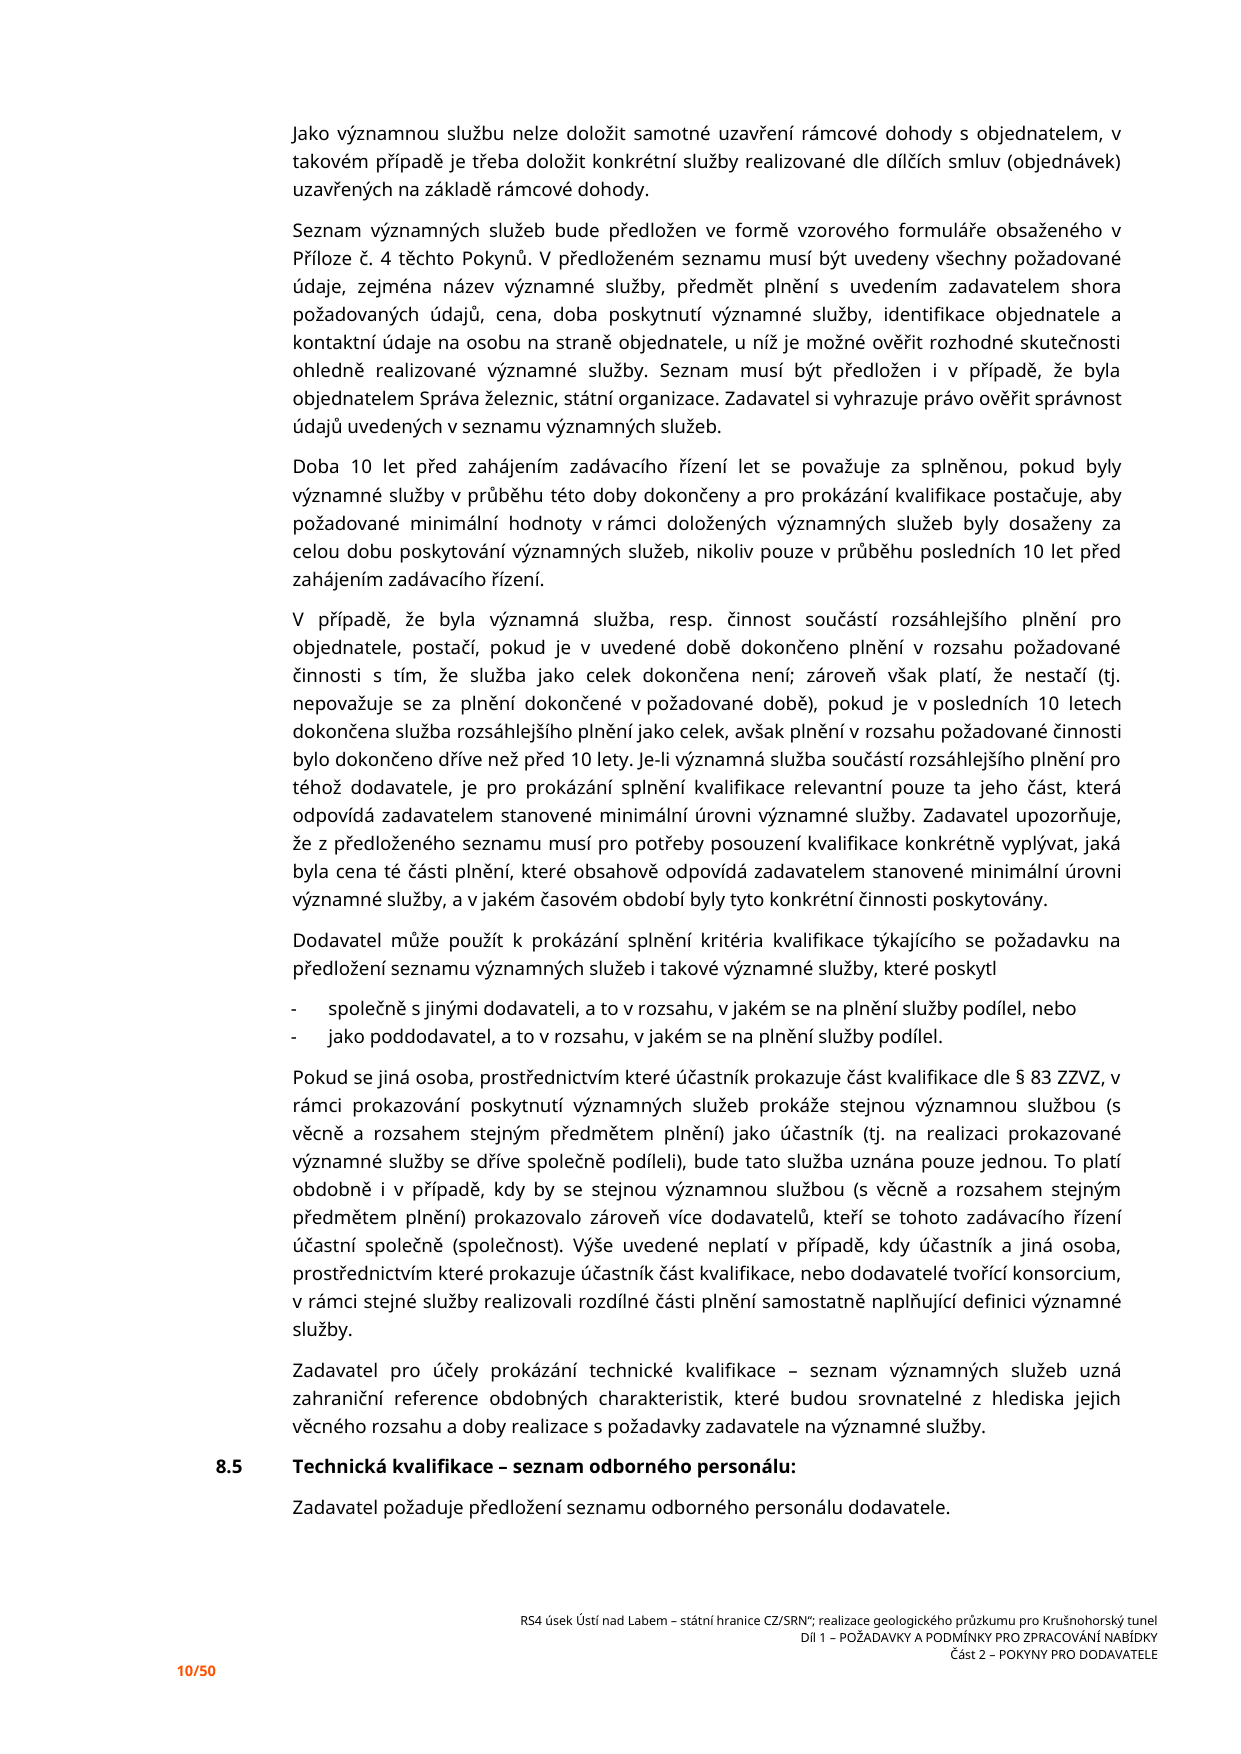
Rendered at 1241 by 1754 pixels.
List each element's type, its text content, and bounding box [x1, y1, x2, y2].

text Technická kvalifikace – seznam odborného personálu: [216, 1453, 1122, 1479]
list společně s jinými dodavateli, a to v rozsahu, v jakém se na plnění služby podílel, nebo [291, 996, 1122, 1021]
list jako poddodavatel, a to v rozsahu, v jakém se na plnění služby podílel. [291, 1024, 1122, 1049]
text Jako významnou službu nelze doložit samotné uzavření rámcové dohody s objednatelem, v takovém případě je třeba doložit konkrétní služby realizované dle dílčích smluv (objednávek) uzavřených na základě rámcové dohody. [292, 121, 1122, 202]
text Zadavatel pro účely prokázání technické kvalifikace – seznam významných služeb uzná zahraniční reference obdobných charakteristik, které budou srovnatelné z hlediska jejich věcného rozsahu a doby realizace s požadavky zadavatele na významné služby. [292, 1357, 1122, 1438]
text Doba 10 let před zahájením zadávacího řízení let se považuje za splněnou, pokud byly významné služby v průběhu této doby dokončeny a pro prokázání kvalifikace postačuje, aby požadované minimální hodnoty v rámci doložených významných služeb byly dosaženy za celou dobu poskytování významných služeb, nikoliv pouze v průběhu posledních 10 let před zahájením zadávacího řízení. [292, 454, 1122, 591]
text Pokud se jiná osoba, prostřednictvím které účastník prokazuje část kvalifikace dle § 83 ZZVZ, v rámci prokazování poskytnutí významných služeb prokáže stejnou významnou službou (s věcně a rozsahem stejným předmětem plnění) jako účastník (tj. na realizaci prokazované významné služby se dříve společně podíleli), bude tato služba uznána pouze jednou. To platí obdobně i v případě, kdy by se stejnou významnou službou (s věcně a rozsahem stejným předmětem plnění) prokazovalo zároveň více dodavatelů, kteří se tohoto zadávacího řízení účastní společně (společnost). Výše uvedené neplatí v případě, kdy účastník a jiná osoba, prostřednictvím které prokazuje účastník část kvalifikace, nebo dodavatelé tvořící konsorcium, v rámci stejné služby realizovali rozdílné části plnění samostatně naplňující definici významné služby. [292, 1064, 1122, 1342]
text Dodavatel může použít k prokázání splnění kritéria kvalifikace týkajícího se požadavku na předložení seznamu významných služeb i takové významné služby, které poskytl [292, 927, 1122, 981]
text V případě, že byla významná služba, resp. činnost součástí rozsáhlejšího plnění pro objednatele, postačí, pokud je v uvedené době dokončeno plnění v rozsahu požadované činnosti s tím, že služba jako celek dokončena není; zároveň však platí, že nestačí (tj. nepovažuje se za plnění dokončené v požadované době), pokud je v posledních 10 letech dokončena služba rozsáhlejšího plnění jako celek, avšak plnění v rozsahu požadované činnosti bylo dokončeno dříve než před 10 lety. Je-li významná služba součástí rozsáhlejšího plnění pro téhož dodavatele, je pro prokázání splnění kvalifikace relevantní pouze ta jeho část, která odpovídá zadavatelem stanovené minimální úrovni významné služby. Zadavatel upozorňuje, že z předloženého seznamu musí pro potřeby posouzení kvalifikace konkrétně vyplývat, jaká byla cena té části plnění, které obsahově odpovídá zadavatelem stanovené minimální úrovni významné služby, a v jakém časovém období byly tyto konkrétní činnosti poskytovány. [292, 606, 1122, 912]
text Seznam významných služeb bude předložen ve formě vzorového formuláře obsaženého v Příloze č. 4 těchto Pokynů. V předloženém seznamu musí být uvedeny všechny požadované údaje, zejména název významné služby, předmět plnění s uvedením zadavatelem shora požadovaných údajů, cena, doba poskytnutí významné služby, identifikace objednatele a kontaktní údaje na osobu na straně objednatele, u níž je možné ověřit rozhodné skutečnosti ohledně realizované významné služby. Seznam musí být předložen i v případě, že byla objednatelem Správa železnic, státní organizace. Zadavatel si vyhrazuje právo ověřit správnost údajů uvedených v seznamu významných služeb. [292, 217, 1122, 439]
text Zadavatel požaduje předložení seznamu odborného personálu dodavatele. [292, 1494, 1122, 1519]
